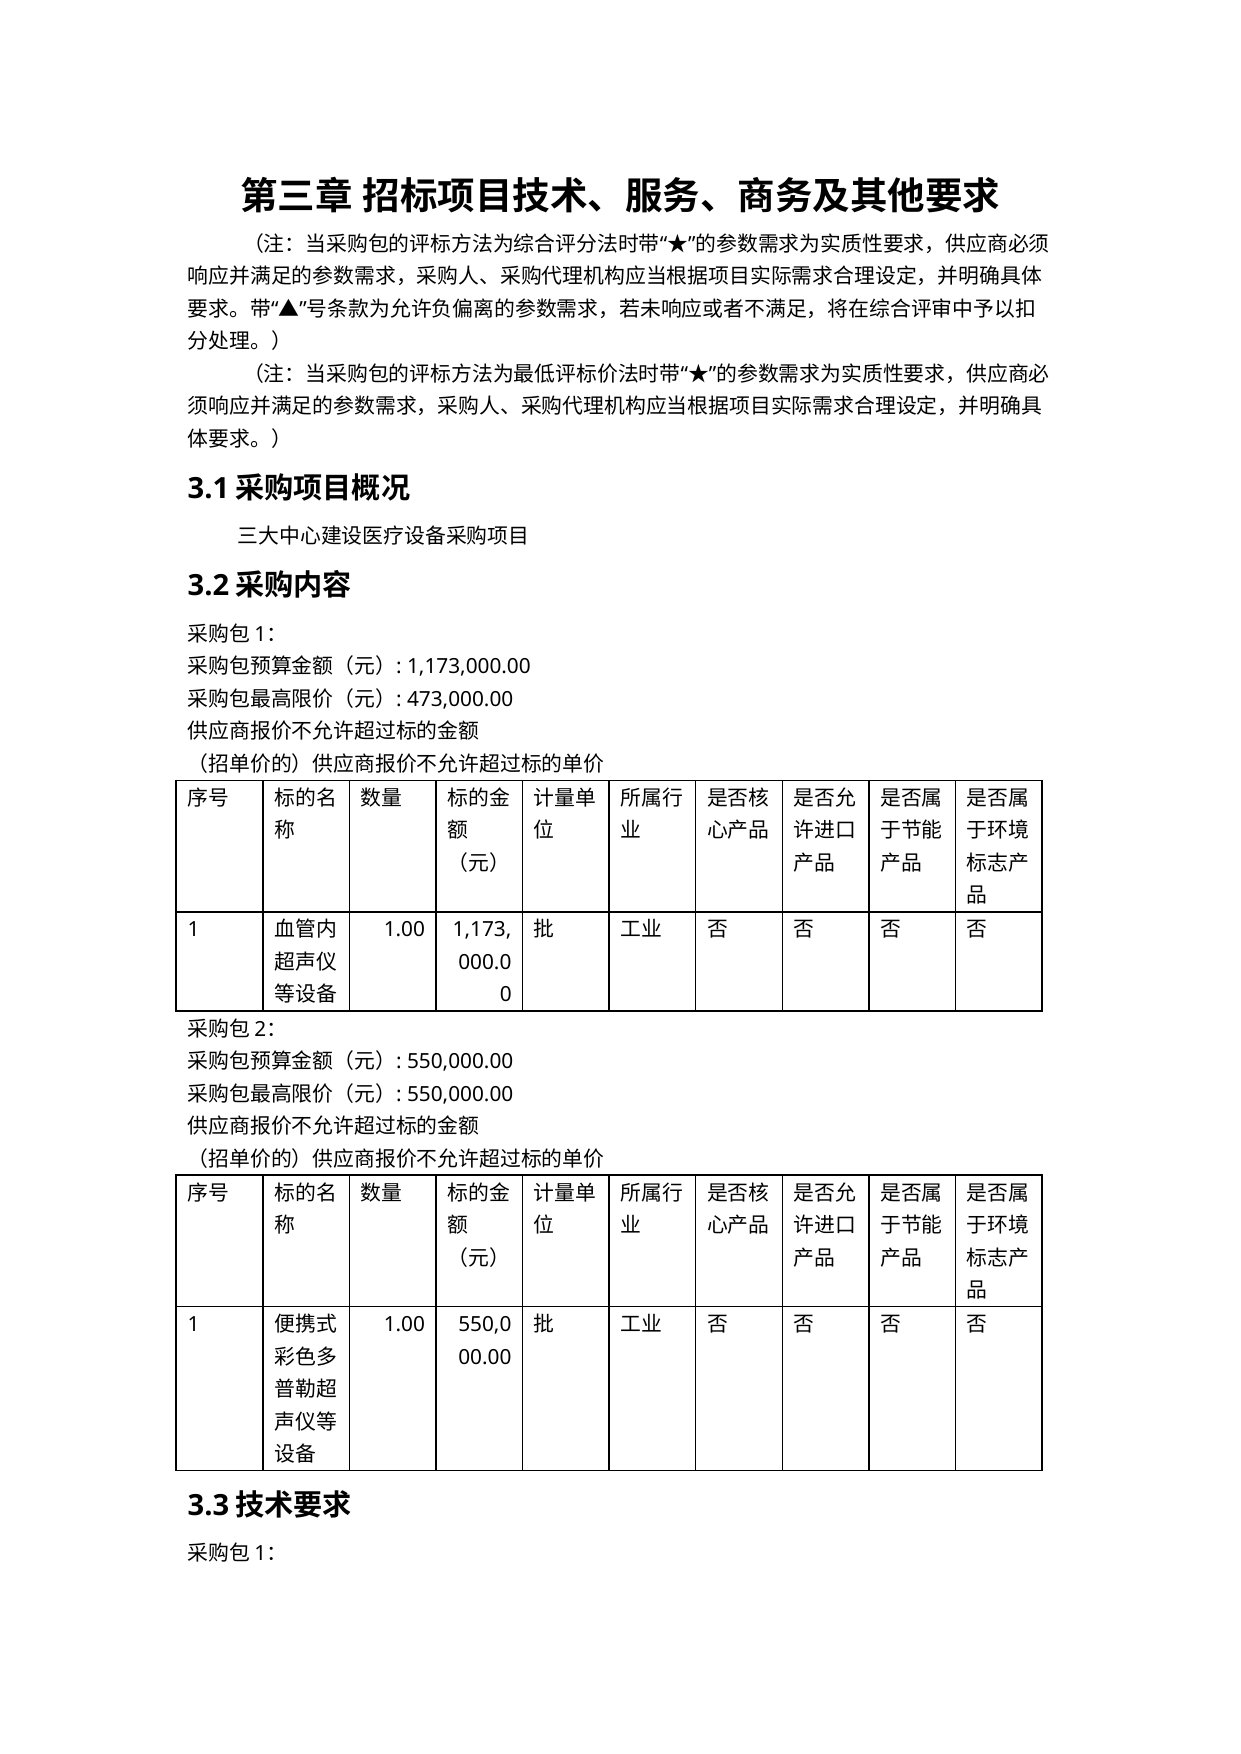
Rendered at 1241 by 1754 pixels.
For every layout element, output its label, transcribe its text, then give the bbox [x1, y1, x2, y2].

text （招单价的）供应商报价不允许超过标的单价 [187, 747, 1053, 779]
table_cell 否 [783, 913, 868, 1010]
table_cell 便携式彩色多普勒超声仪等设备 [264, 1307, 349, 1470]
text 3.2采购内容 [187, 552, 1053, 617]
table_header 标的金额 （元） [437, 781, 522, 911]
table_header 数量 [350, 1176, 435, 1306]
table_cell 否 [870, 913, 955, 1010]
text 采购包2： [187, 1012, 1053, 1044]
text （注：当采购包的评标方法为最低评标价法时带“★”的参数需求为实质性要求，供应商必须响应并满足的参数需求，采购人、采购代理机构应当根据项目实际需求合理设定，并明确具体要求。） [187, 357, 1053, 454]
text 采购包最高限价（元）: 550,000.00 [187, 1077, 1053, 1109]
table_cell 否 [956, 913, 1041, 1010]
text 采购包最高限价（元）: 473,000.00 [187, 682, 1053, 714]
table_header 标的名称 [264, 1176, 349, 1306]
table_cell 1 [177, 913, 262, 1010]
text 采购包预算金额（元）: 550,000.00 [187, 1044, 1053, 1077]
table_header 序号 [177, 781, 262, 911]
table_header 计量单位 [523, 1176, 608, 1306]
table_header 是否核心产品 [696, 1176, 782, 1306]
table_cell 批 [523, 913, 608, 1010]
table_cell 否 [783, 1307, 868, 1470]
table_cell 1,173,000.00 [437, 913, 522, 1010]
table_header 是否属于节能产品 [870, 781, 955, 911]
table_header 所属行业 [610, 1176, 695, 1306]
table_header 标的名称 [264, 781, 349, 911]
table_header 是否属于环境标志产品 [956, 781, 1041, 911]
table_header 是否核心产品 [696, 781, 782, 911]
text 采购包1： [187, 617, 1053, 649]
text 供应商报价不允许超过标的金额 [187, 714, 1053, 747]
table_cell 批 [523, 1307, 608, 1470]
text 采购包预算金额（元）: 1,173,000.00 [187, 649, 1053, 682]
table_cell 否 [956, 1307, 1041, 1470]
table_cell 1.00 [350, 1307, 435, 1470]
table_cell 否 [870, 1307, 955, 1470]
text 第三章 招标项目技术、服务、商务及其他要求 [187, 162, 1053, 227]
text 供应商报价不允许超过标的金额 [187, 1109, 1053, 1142]
text 采购包1： [187, 1536, 1053, 1569]
table_header 计量单位 [523, 781, 608, 911]
table_cell 工业 [610, 1307, 695, 1470]
text 3.1采购项目概况 [187, 454, 1053, 519]
text 三大中心建设医疗设备采购项目 [187, 519, 1053, 552]
text （注：当采购包的评标方法为综合评分法时带“★”的参数需求为实质性要求，供应商必须响应并满足的参数需求，采购人、采购代理机构应当根据项目实际需求合理设定，并明确具体要求。带“▲”号条款为允许负偏离的参数需求，若未响应或者不满足，将在综合评审中予以扣分处理。） [187, 227, 1053, 357]
table_cell 1.00 [350, 913, 435, 1010]
table_header 是否允许进口产品 [783, 781, 868, 911]
table_cell 550,000.00 [437, 1307, 522, 1470]
table_cell 1 [177, 1307, 262, 1470]
table_cell 血管内超声仪等设备 [264, 913, 349, 1010]
table_header 序号 [177, 1176, 262, 1306]
table_header 标的金额 （元） [437, 1176, 522, 1306]
table_header 数量 [350, 781, 435, 911]
table_header 是否属于环境标志产品 [956, 1176, 1041, 1306]
table_header 是否允许进口产品 [783, 1176, 868, 1306]
table_header 是否属于节能产品 [870, 1176, 955, 1306]
table_cell 否 [696, 1307, 782, 1470]
table_cell 否 [696, 913, 782, 1010]
table_cell 工业 [610, 913, 695, 1010]
text 3.3技术要求 [187, 1471, 1053, 1536]
text （招单价的）供应商报价不允许超过标的单价 [187, 1142, 1053, 1174]
table_header 所属行业 [610, 781, 695, 911]
